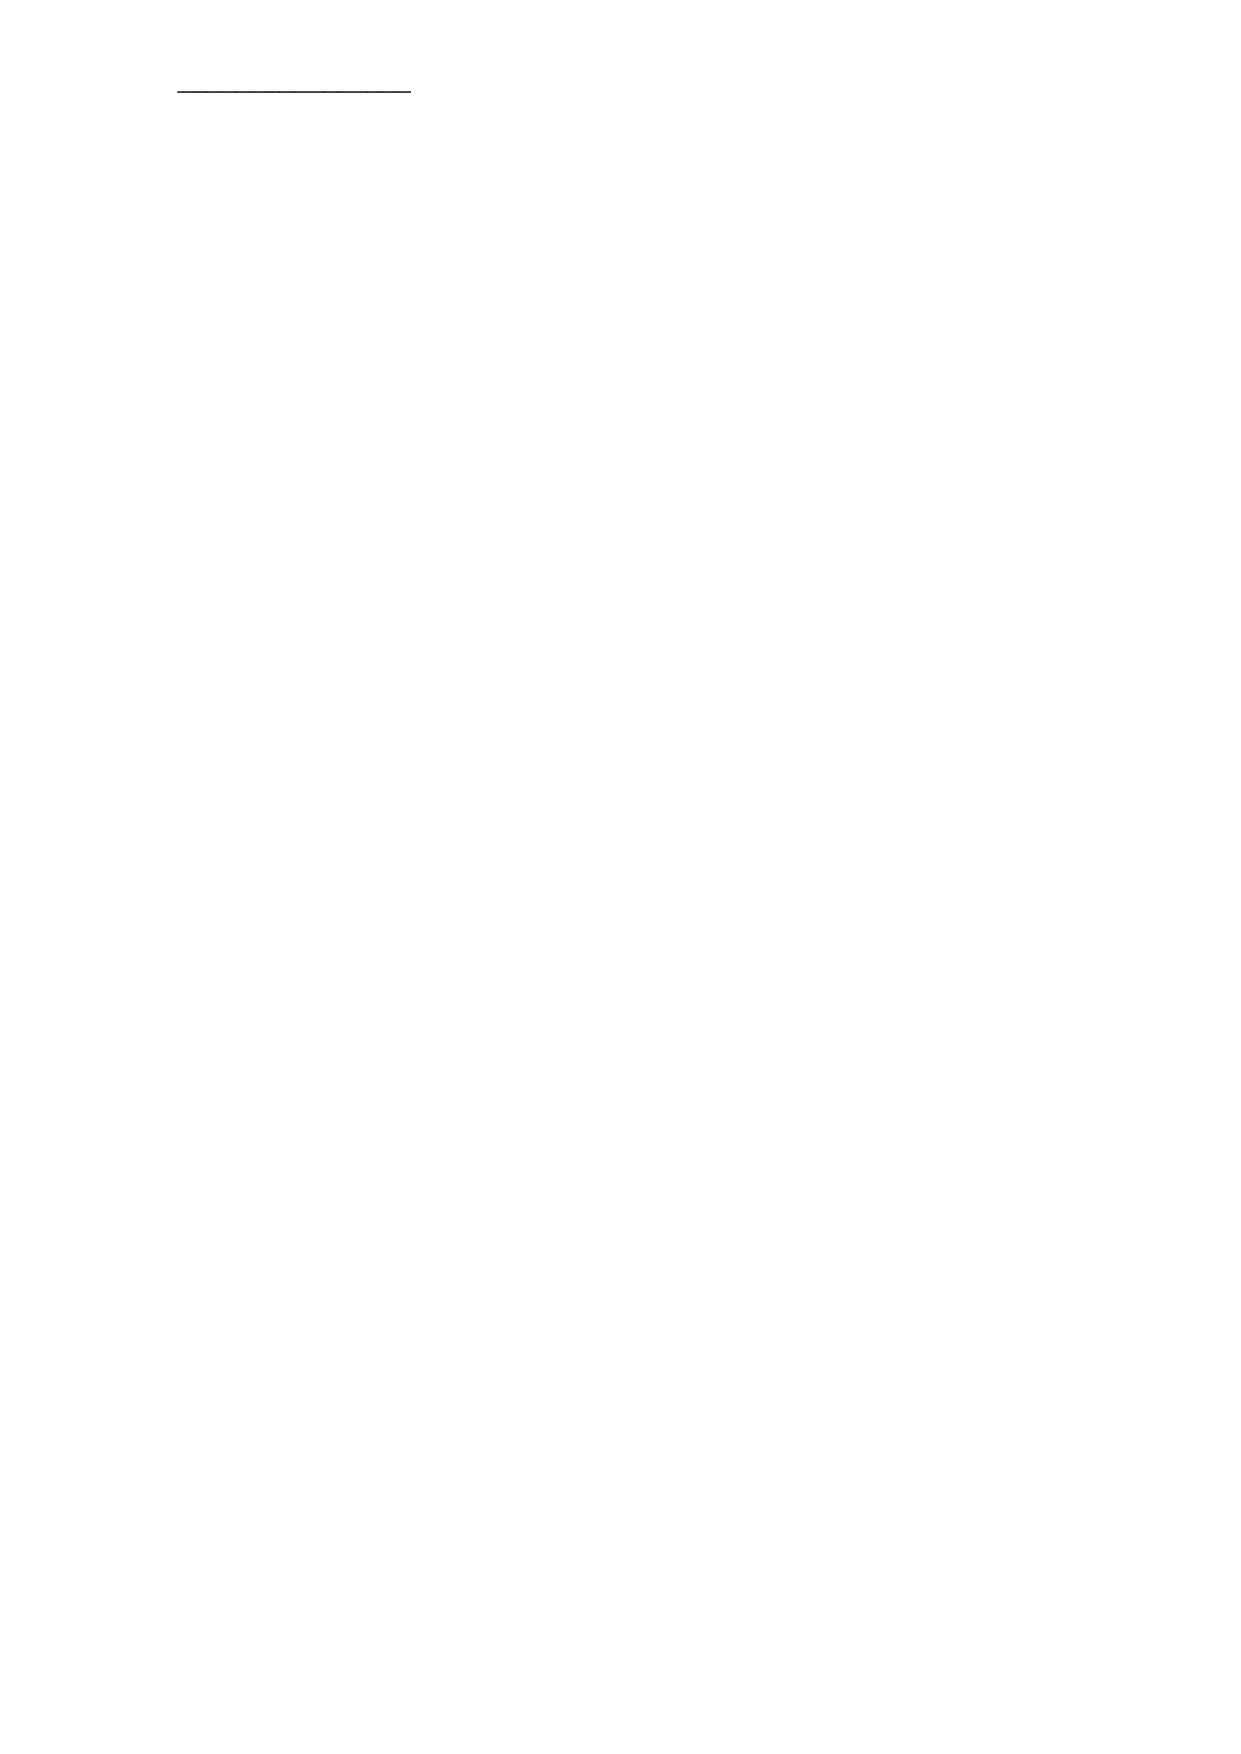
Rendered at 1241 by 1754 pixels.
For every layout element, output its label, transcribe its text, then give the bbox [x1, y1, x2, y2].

text ________________ [177, 69, 1152, 94]
